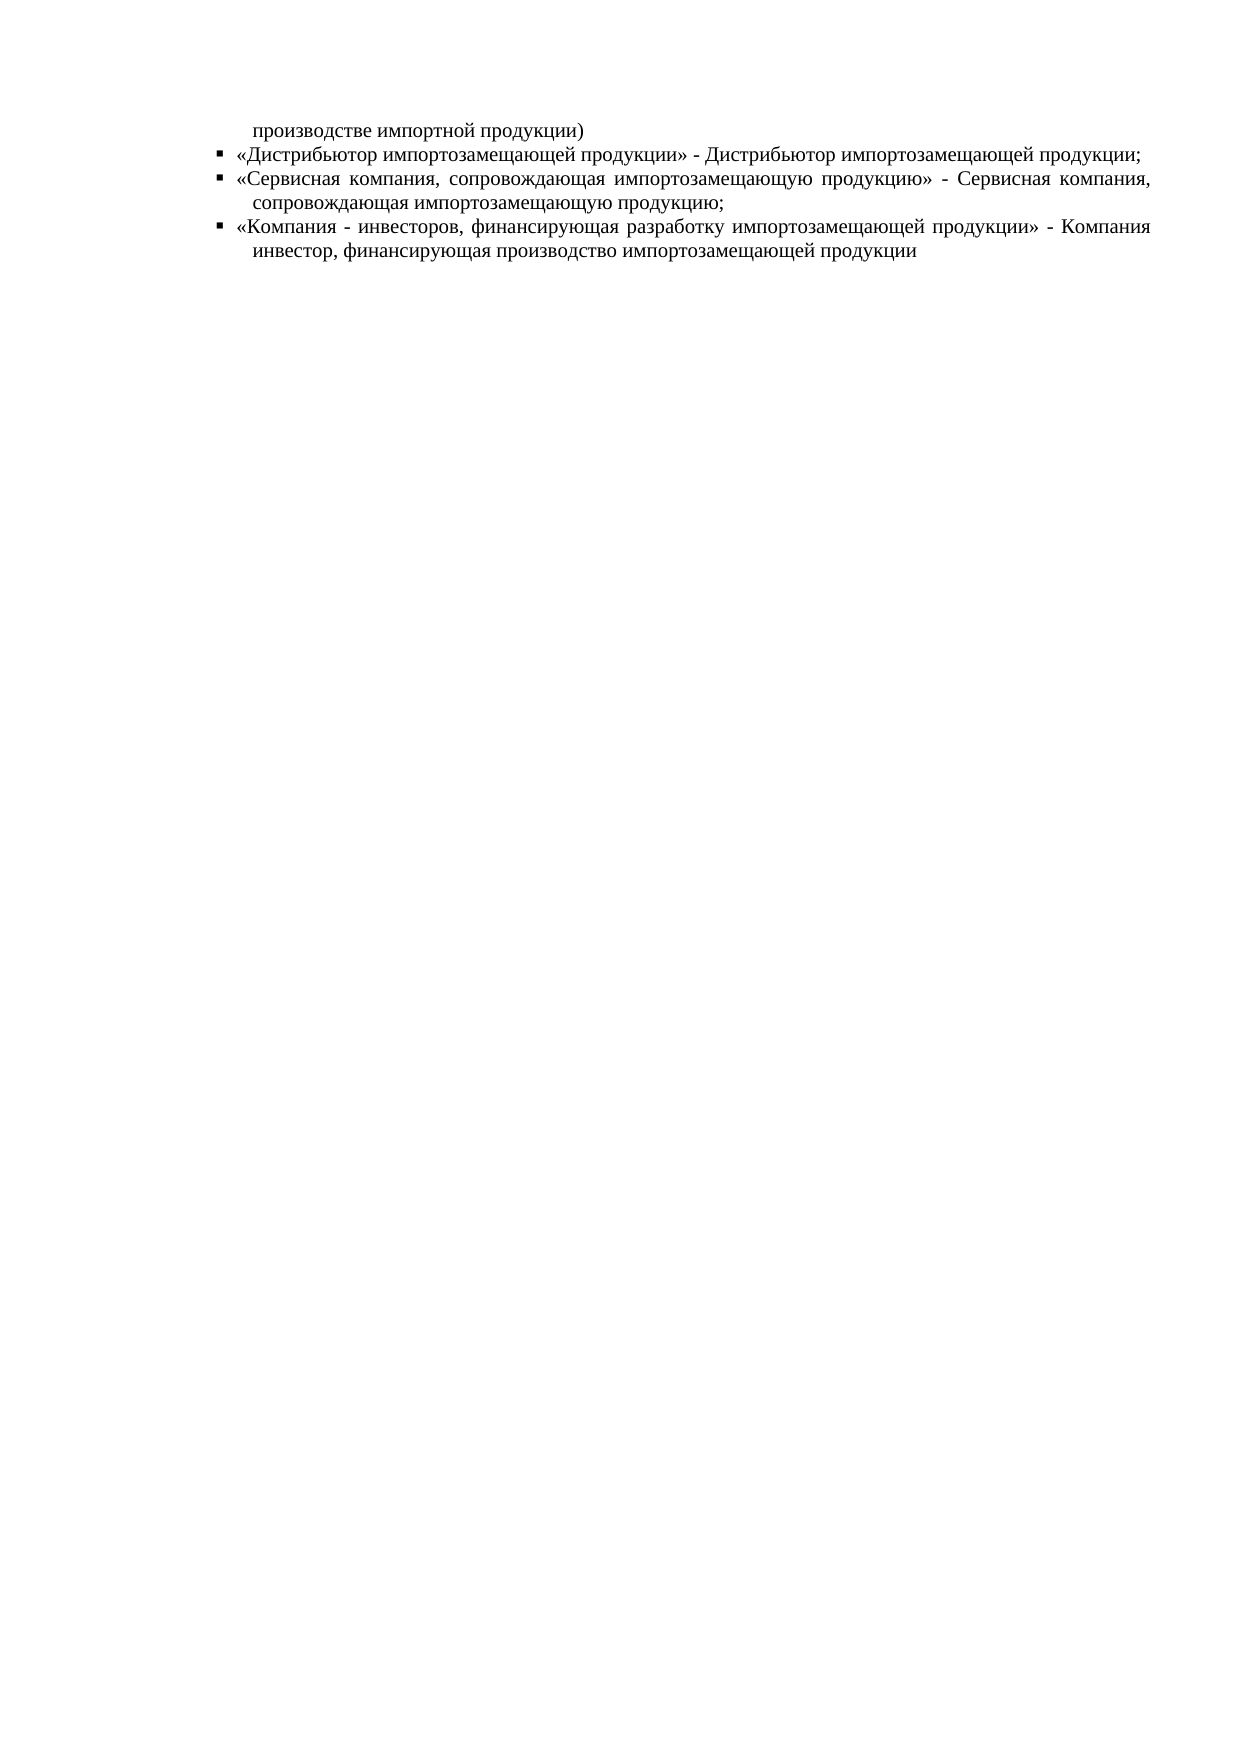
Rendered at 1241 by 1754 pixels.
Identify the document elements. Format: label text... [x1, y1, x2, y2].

list «Дистрибьютор импортозамещающей продукции» - Дистрибьютор импортозамещающей продукции; [215, 142, 1152, 166]
list «Компания - инвесторов, финансирующая разработку импортозамещающей продукции» - Компания инвестор, финансирующая производство импортозамещающей продукции [215, 214, 1152, 262]
list «Сервисная компания, сопровождающая импортозамещающую продукцию» - Сервисная компания, сопровождающая импортозамещающую продукцию; [215, 166, 1152, 214]
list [215, 118, 1152, 142]
